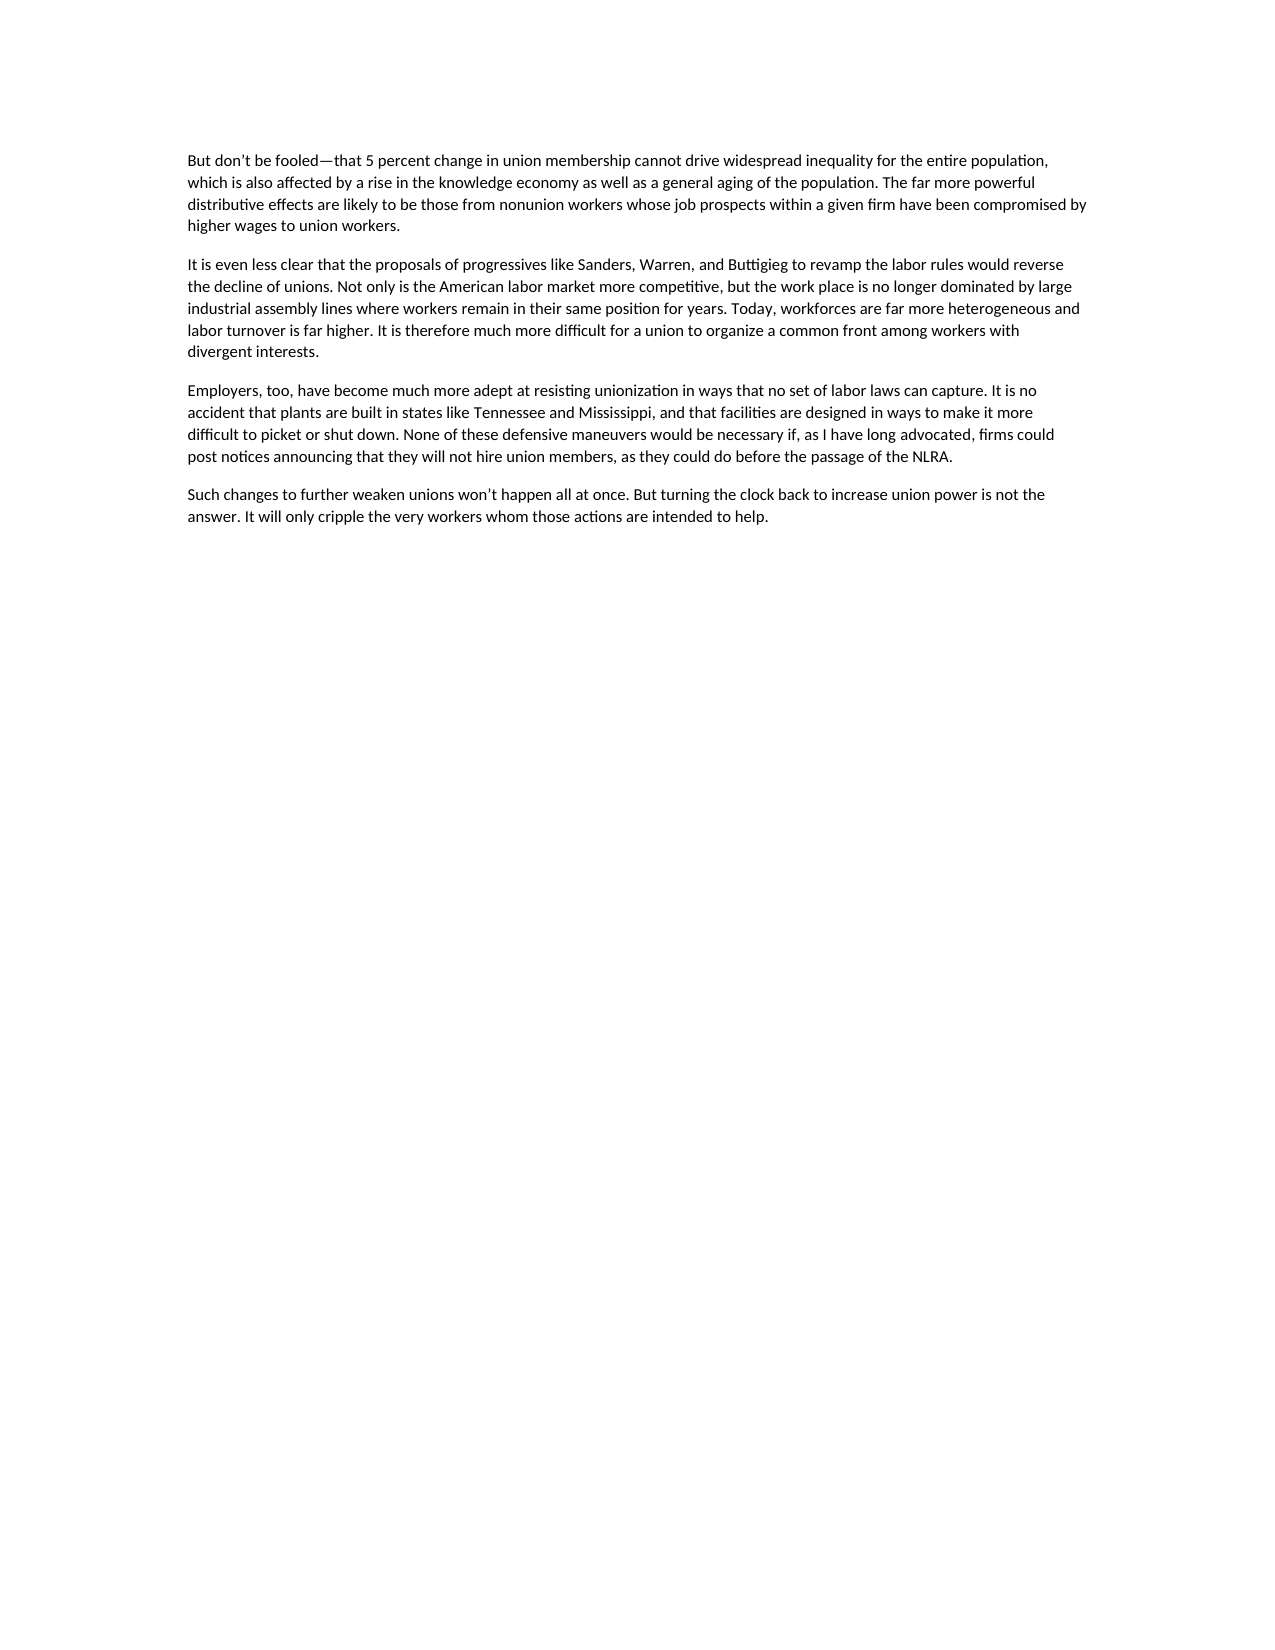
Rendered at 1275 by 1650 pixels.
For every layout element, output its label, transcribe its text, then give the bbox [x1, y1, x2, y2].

text Such changes to further weaken unions won’t happen all at once. But turning the clock back to increase union power is not the answer. It will only cripple the very workers whom those actions are intended to help. [187, 484, 1087, 527]
text Employers, too, have become much more adept at resisting unionization in ways that no set of labor laws can capture. It is no accident that plants are built in states like Tennessee and Mississippi, and that facilities are designed in ways to make it more difficult to picket or shut down. None of these defensive maneuvers would be necessary if, as I have long advocated, firms could post notices announcing that they will not hire union members, as they could do before the passage of the NLRA. [187, 380, 1087, 466]
text It is even less clear that the proposals of progressives like Sanders, Warren, and Buttigieg to revamp the labor rules would reverse the decline of unions. Not only is the American labor market more competitive, but the work place is no longer dominated by large industrial assembly lines where workers remain in their same position for years. Today, workforces are far more heterogeneous and labor turnover is far higher. It is therefore much more difficult for a union to organize a common front among workers with divergent interests. [187, 254, 1087, 362]
text But don’t be fooled—that 5 percent change in union membership cannot drive widespread inequality for the entire population, which is also affected by a rise in the knowledge economy as well as a general aging of the population. The far more powerful distributive effects are likely to be those from nonunion workers whose job prospects within a given firm have been compromised by higher wages to union workers. [187, 150, 1087, 236]
